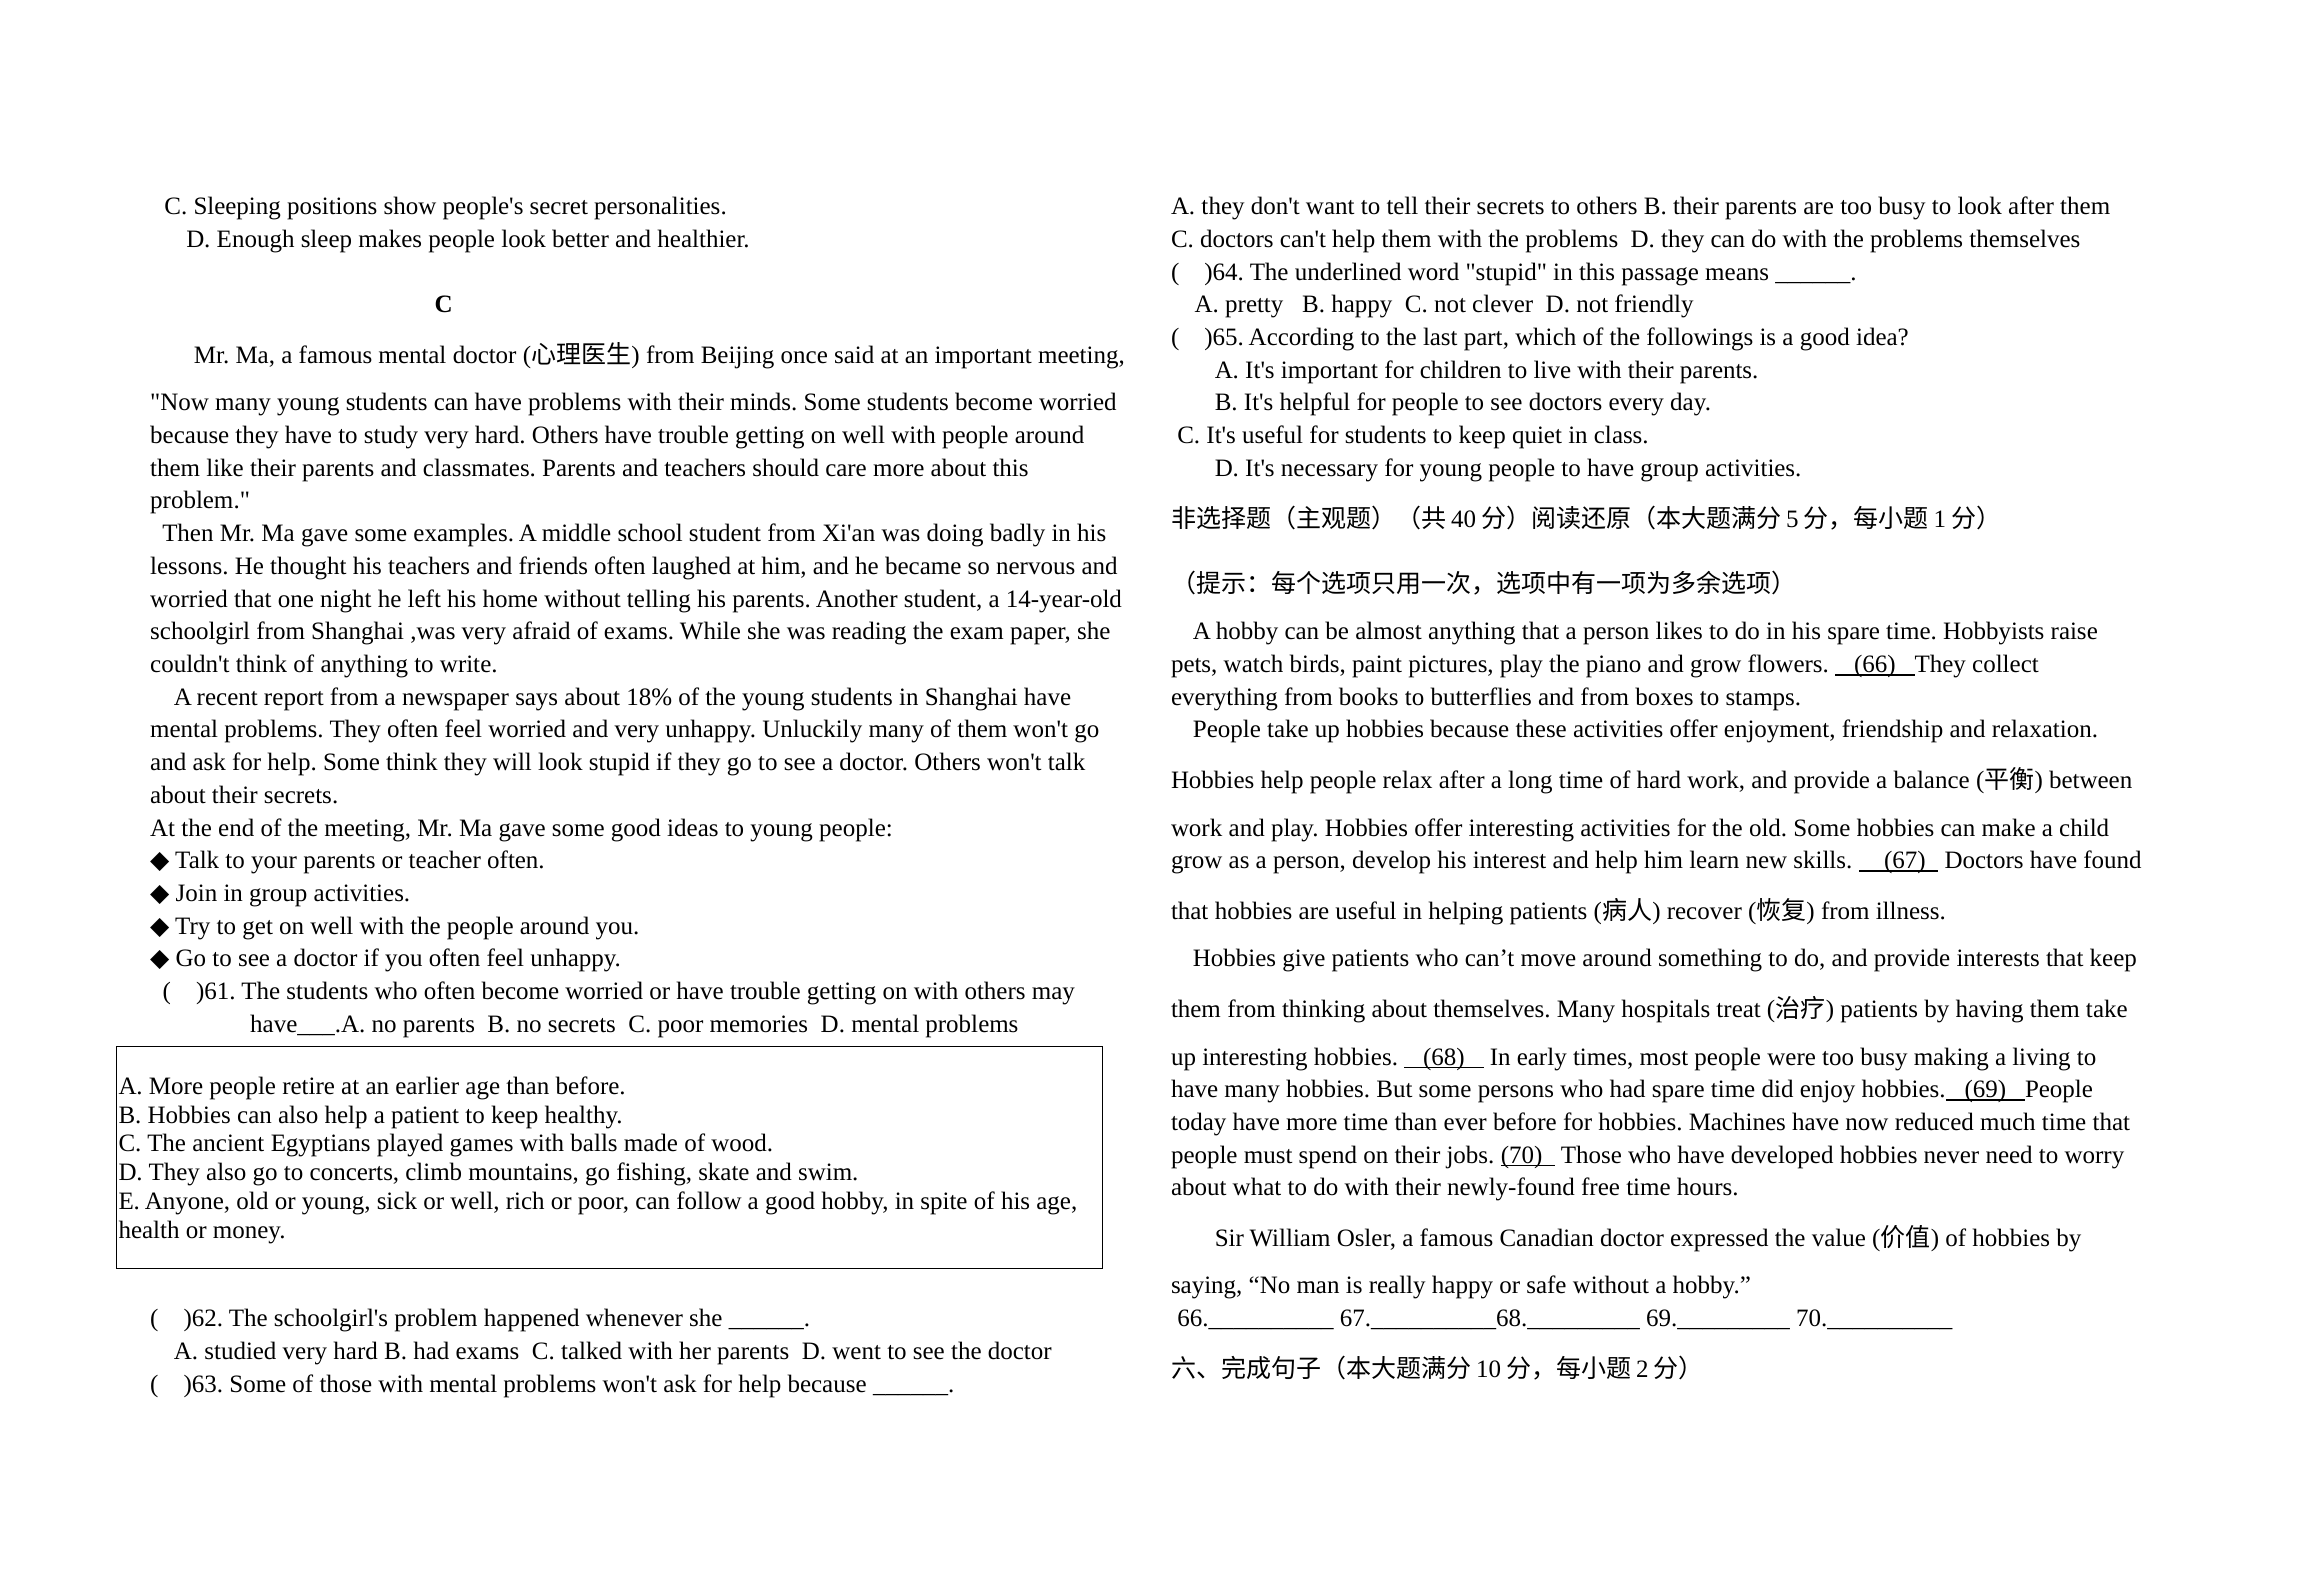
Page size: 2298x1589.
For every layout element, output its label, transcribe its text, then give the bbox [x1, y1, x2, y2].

text 66.__________ 67.__________68._________ 69._________ 70.__________ [1171, 1301, 2147, 1334]
text ◆ Try to get on well with the people around you. [150, 909, 1126, 941]
text （提示：每个选项只用一次，选项中有一项为多余选项） [1171, 549, 2147, 614]
text A hobby can be almost anything that a person likes to do in his spare time. Hobbyists raise pets, watch birds, paint pictures, play the piano and grow flowers. (66) They collect everything from books to butterflies and from boxes to stamps. [1171, 614, 2147, 712]
text D. It's necessary for young people to have group activities. [1171, 451, 2147, 483]
text Mr. Ma, a famous mental doctor (心理医生) from Beijing once said at an important meeting, "Now many young students can have problems with their minds. Some students become worried because they have to study very hard. Others have trouble getting on well with people around them like their parents and classmates. Parents and teachers should care more about this problem." [150, 320, 1126, 516]
text C [150, 287, 1126, 320]
text Then Mr. Ma gave some examples. A middle school student from Xi'an was doing badly in his lessons. He thought his teachers and friends often laughed at him, and he became so nervous and worried that one night he left his home without telling his parents. Another student, a 14-year-old schoolgirl from Shanghai ,was very afraid of exams. While she was reading the exam paper, she couldn't think of anything to write. [150, 516, 1126, 680]
text ( )65. According to the last part, which of the followings is a good idea? [1171, 320, 2147, 353]
text C. It's useful for students to keep quiet in class. [1171, 418, 2147, 451]
text A. studied very hard B. had exams C. talked with her parents D. went to see the doctor ( )63. Some of those with mental problems won't ask for help because ______. [150, 1334, 1126, 1399]
text A. they don't want to tell their secrets to others B. their parents are too busy to look after them [1171, 189, 2147, 222]
text ◆ Go to see a doctor if you often feel unhappy. [150, 941, 1126, 974]
text ( )64. The underlined word "stupid" in this passage means ______. [1171, 254, 2147, 287]
text ◆ Talk to your parents or teacher often. [150, 843, 1126, 876]
text C. doctors can't help them with the problems D. they can do with the problems themselves [1171, 222, 2147, 254]
text At the end of the meeting, Mr. Ma gave some good ideas to young people: [150, 811, 1126, 843]
text B. It's helpful for people to see doctors every day. [1171, 385, 2147, 418]
text ( )61. The students who often become worried or have trouble getting on with others may have___.A. no parents B. no secrets C. poor memories D. mental problems [162, 974, 1126, 1039]
table_header A. More people retire at an earlier age than before. B. Hobbies can also help a patient to keep healthy. C. The ancient Egyptians played games with balls made of wood. D. They also go to concerts, climb mountains, go fishing, skate and swim. E. Anyone, old or young, sick or well, rich or poor, can follow a good hobby, in spite of his age, health or money. [117, 1047, 1102, 1268]
text ( )62. The schoolgirl's problem happened whenever she ______. [150, 1039, 1126, 1334]
text People take up hobbies because these activities offer enjoyment, friendship and relaxation. Hobbies help people relax after a long time of hard work, and provide a balance (平衡) between work and play. Hobbies offer interesting activities for the old. Some hobbies can make a child grow as a person, develop his interest and help him learn new skills. (67) Doctors have found that hobbies are useful in helping patients (病人) recover (恢复) from illness. [1171, 712, 2147, 941]
text A. It's important for children to live with their parents. [1171, 353, 2147, 385]
text Sir William Osler, a famous Canadian doctor expressed the value (价值) of hobbies by saying, “No man is really happy or safe without a hobby.” [1171, 1203, 2147, 1301]
text ◆ Join in group activities. [150, 876, 1126, 909]
text A. pretty B. happy C. not clever D. not friendly [1171, 287, 2147, 320]
text A recent report from a newspaper says about 18% of the young students in Shanghai have mental problems. They often feel worried and very unhappy. Unluckily many of them won't go and ask for help. Some think they will look stupid if they go to see a doctor. Others won't talk about their secrets. [150, 680, 1126, 811]
text 六、完成句子（本大题满分10分，每小题2分） [1171, 1334, 2147, 1399]
text 非选择题（主观题）（共40分）阅读还原（本大题满分5分，每小题1分） [1171, 483, 2147, 549]
text Hobbies give patients who can’t move around something to do, and provide interests that keep them from thinking about themselves. Many hospitals treat (治疗) patients by having them take up interesting hobbies. (68) In early times, most people were too busy making a living to have many hobbies. But some persons who had spare time did enjoy hobbies. (69) People today have more time than ever before for hobbies. Machines have now reduced much time that people must spend on their jobs. (70) Those who have developed hobbies never need to worry about what to do with their newly-found free time hours. [1171, 941, 2147, 1203]
